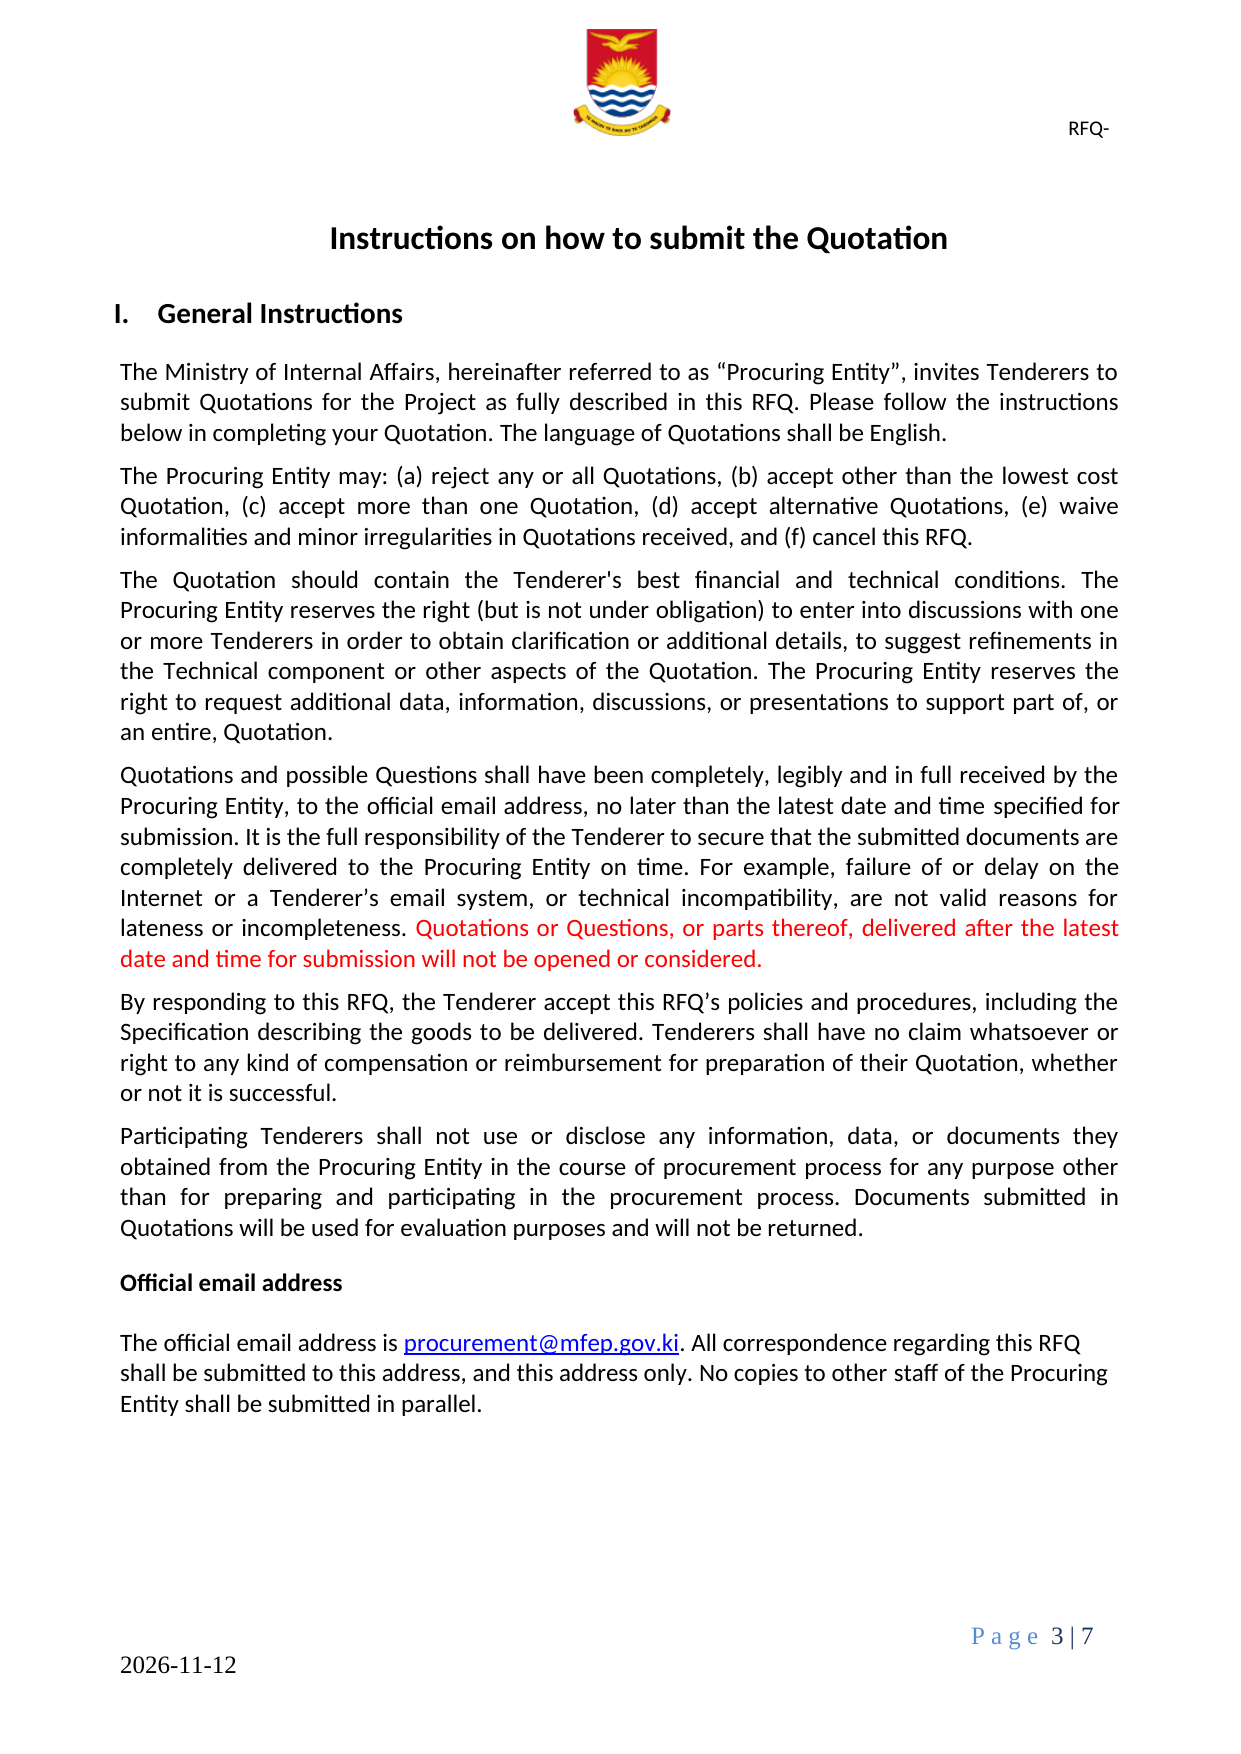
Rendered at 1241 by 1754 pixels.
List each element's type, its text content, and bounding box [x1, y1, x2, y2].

text Participating Tenderers shall not use or disclose any information, data, or documents they obtained from the Procuring Entity in the course of procurement process for any purpose other than for preparing and participating in the procurement process. Documents submitted in Quotations will be used for evaluation purposes and will not be returned. [120, 1120, 1120, 1242]
text The official email address is procurement@mfep.gov.ki. All correspondence regarding this RFQ shall be submitted to this address, and this address only. No copies to other staff of the Procuring Entity shall be submitted in parallel. [120, 1327, 1120, 1419]
subtitle General Instructions [129, 295, 1120, 331]
text Quotations and possible Questions shall have been completely, legibly and in full received by the Procuring Entity, to the official email address, no later than the latest date and time specified for submission. It is the full responsibility of the Tenderer to secure that the submitted documents are completely delivered to the Procuring Entity on time. For example, failure of or delay on the Internet or a Tenderer’s email system, or technical incompatibility, are not valid reasons for lateness or incompleteness. Quotations or Questions, or parts thereof, delivered after the latest date and time for submission will not be opened or considered. [120, 759, 1120, 973]
text By responding to this RFQ, the Tenderer accept this RFQ’s policies and procedures, including the Specification describing the goods to be delivered. Tenderers shall have no claim whatsoever or right to any kind of compensation or reimbursement for preparation of their Quotation, whether or not it is successful. [120, 986, 1120, 1108]
subtitle Official email address [120, 1267, 1120, 1298]
text The Procuring Entity may: (a) reject any or all Quotations, (b) accept other than the lowest cost Quotation, (c) accept more than one Quotation, (d) accept alternative Quotations, (e) waive informalities and minor irregularities in Quotations received, and (f) cancel this RFQ. [120, 460, 1120, 551]
subtitle Instructions on how to submit the Quotation [157, 217, 1120, 258]
text The Quotation should contain the Tenderer's best financial and technical conditions. The Procuring Entity reserves the right (but is not under obligation) to enter into discussions with one or more Tenderers in order to obtain clarification or additional details, to suggest refinements in the Technical component or other aspects of the Quotation. The Procuring Entity reserves the right to request additional data, information, discussions, or presentations to support part of, or an entire, Quotation. [120, 564, 1120, 747]
picture [573, 29, 671, 136]
text The Ministry of Internal Affairs, hereinafter referred to as “Procuring Entity”, invites Tenderers to submit Quotations for the Project as fully described in this RFQ. Please follow the instructions below in completing your Quotation. The language of Quotations shall be English. [120, 356, 1120, 447]
